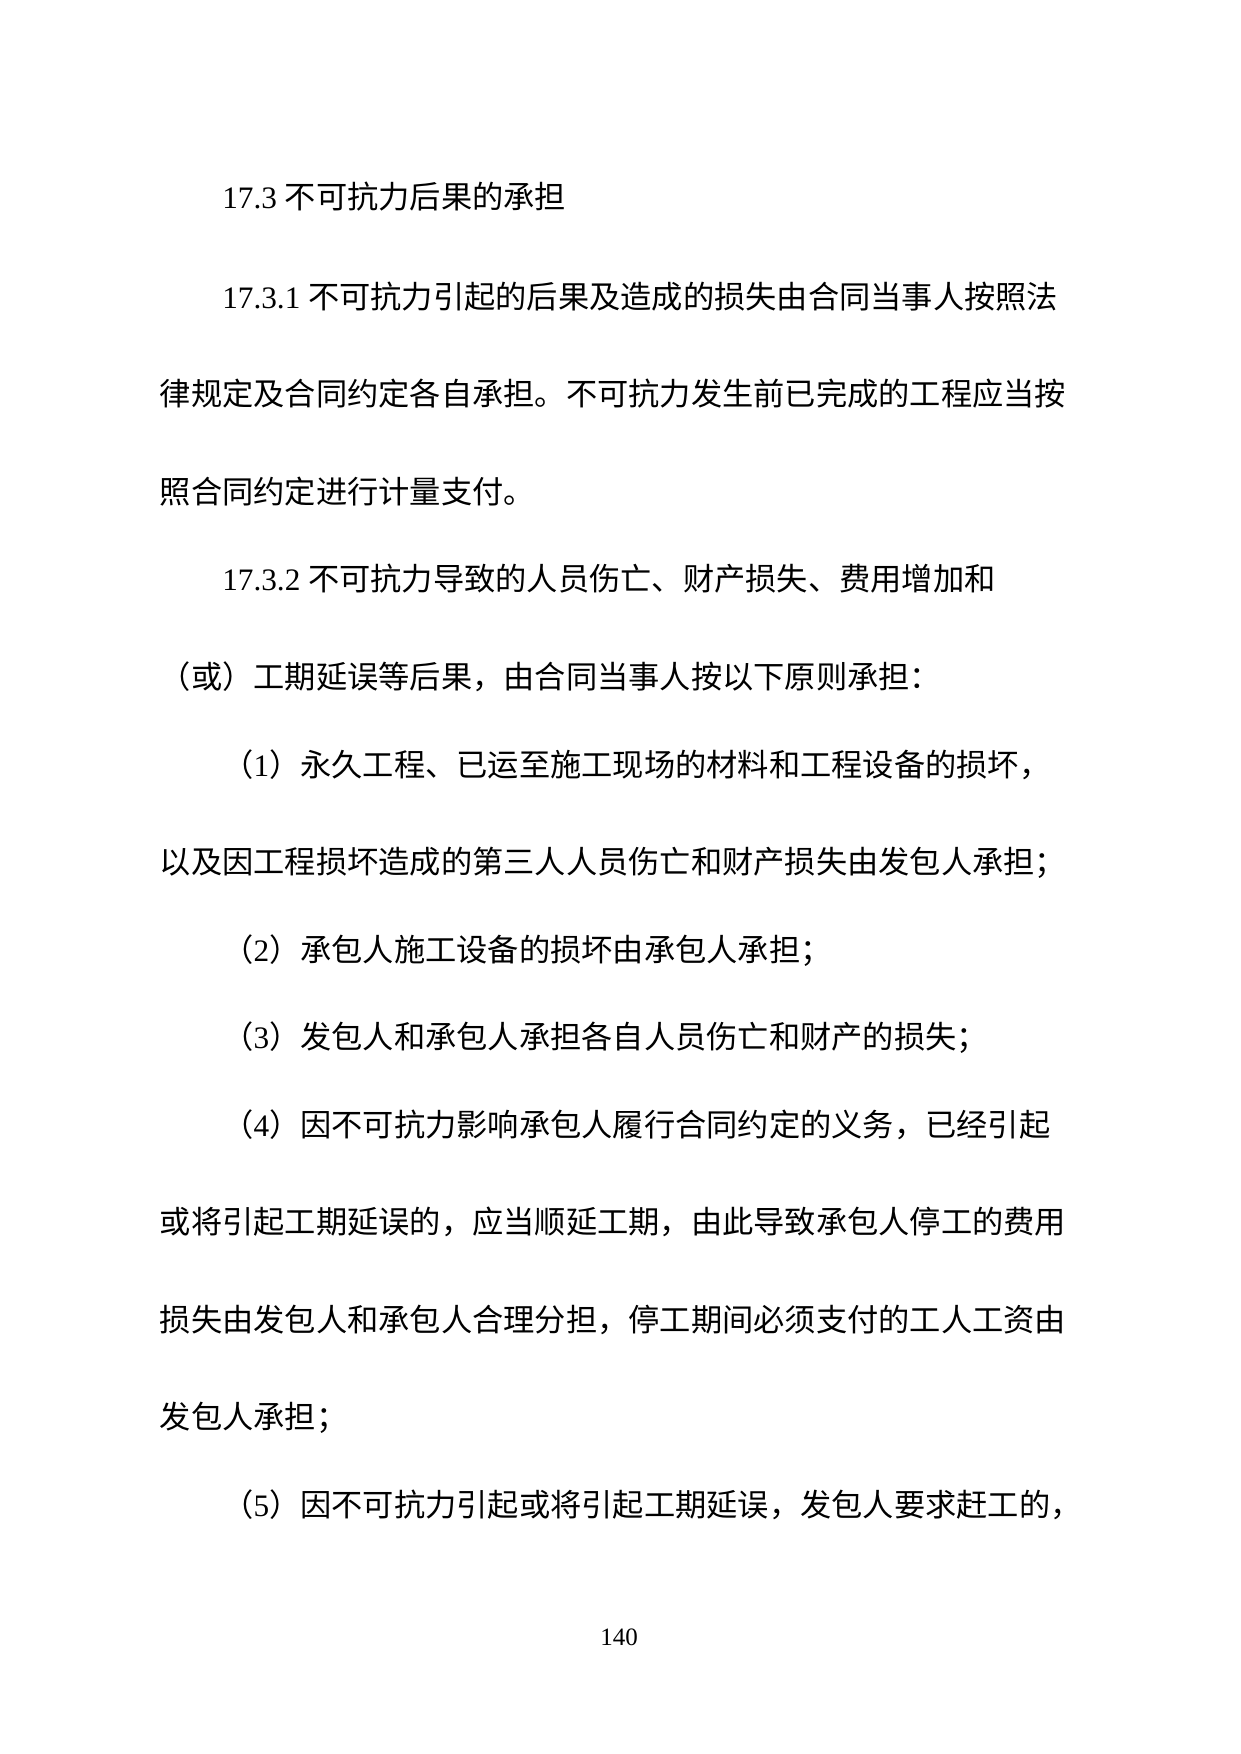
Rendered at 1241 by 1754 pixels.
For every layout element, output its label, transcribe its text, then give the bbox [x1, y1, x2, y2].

text （2）承包人施工设备的损坏由承包人承担； [159, 915, 1078, 980]
text （4）因不可抗力影响承包人履行合同约定的义务，已经引起或将引起工期延误的，应当顺延工期，由此导致承包人停工的费用损失由发包人和承包人合理分担，停工期间必须支付的工人工资由发包人承担； [159, 1090, 1078, 1448]
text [159, 1470, 1078, 1535]
text 17.3.2 不可抗力导致的人员伤亡、财产损失、费用增加和（或）工期延误等后果，由合同当事人按以下原则承担： [159, 545, 1078, 707]
subtitle 17.3 不可抗力后果的承担 [159, 162, 1078, 227]
text （1）永久工程、已运至施工现场的材料和工程设备的损坏，以及因工程损坏造成的第三人人员伤亡和财产损失由发包人承担； [159, 730, 1078, 892]
text 17.3.1 不可抗力引起的后果及造成的损失由合同当事人按照法律规定及合同约定各自承担。不可抗力发生前已完成的工程应当按照合同约定进行计量支付。 [159, 262, 1078, 522]
text （3）发包人和承包人承担各自人员伤亡和财产的损失； [159, 1002, 1078, 1067]
